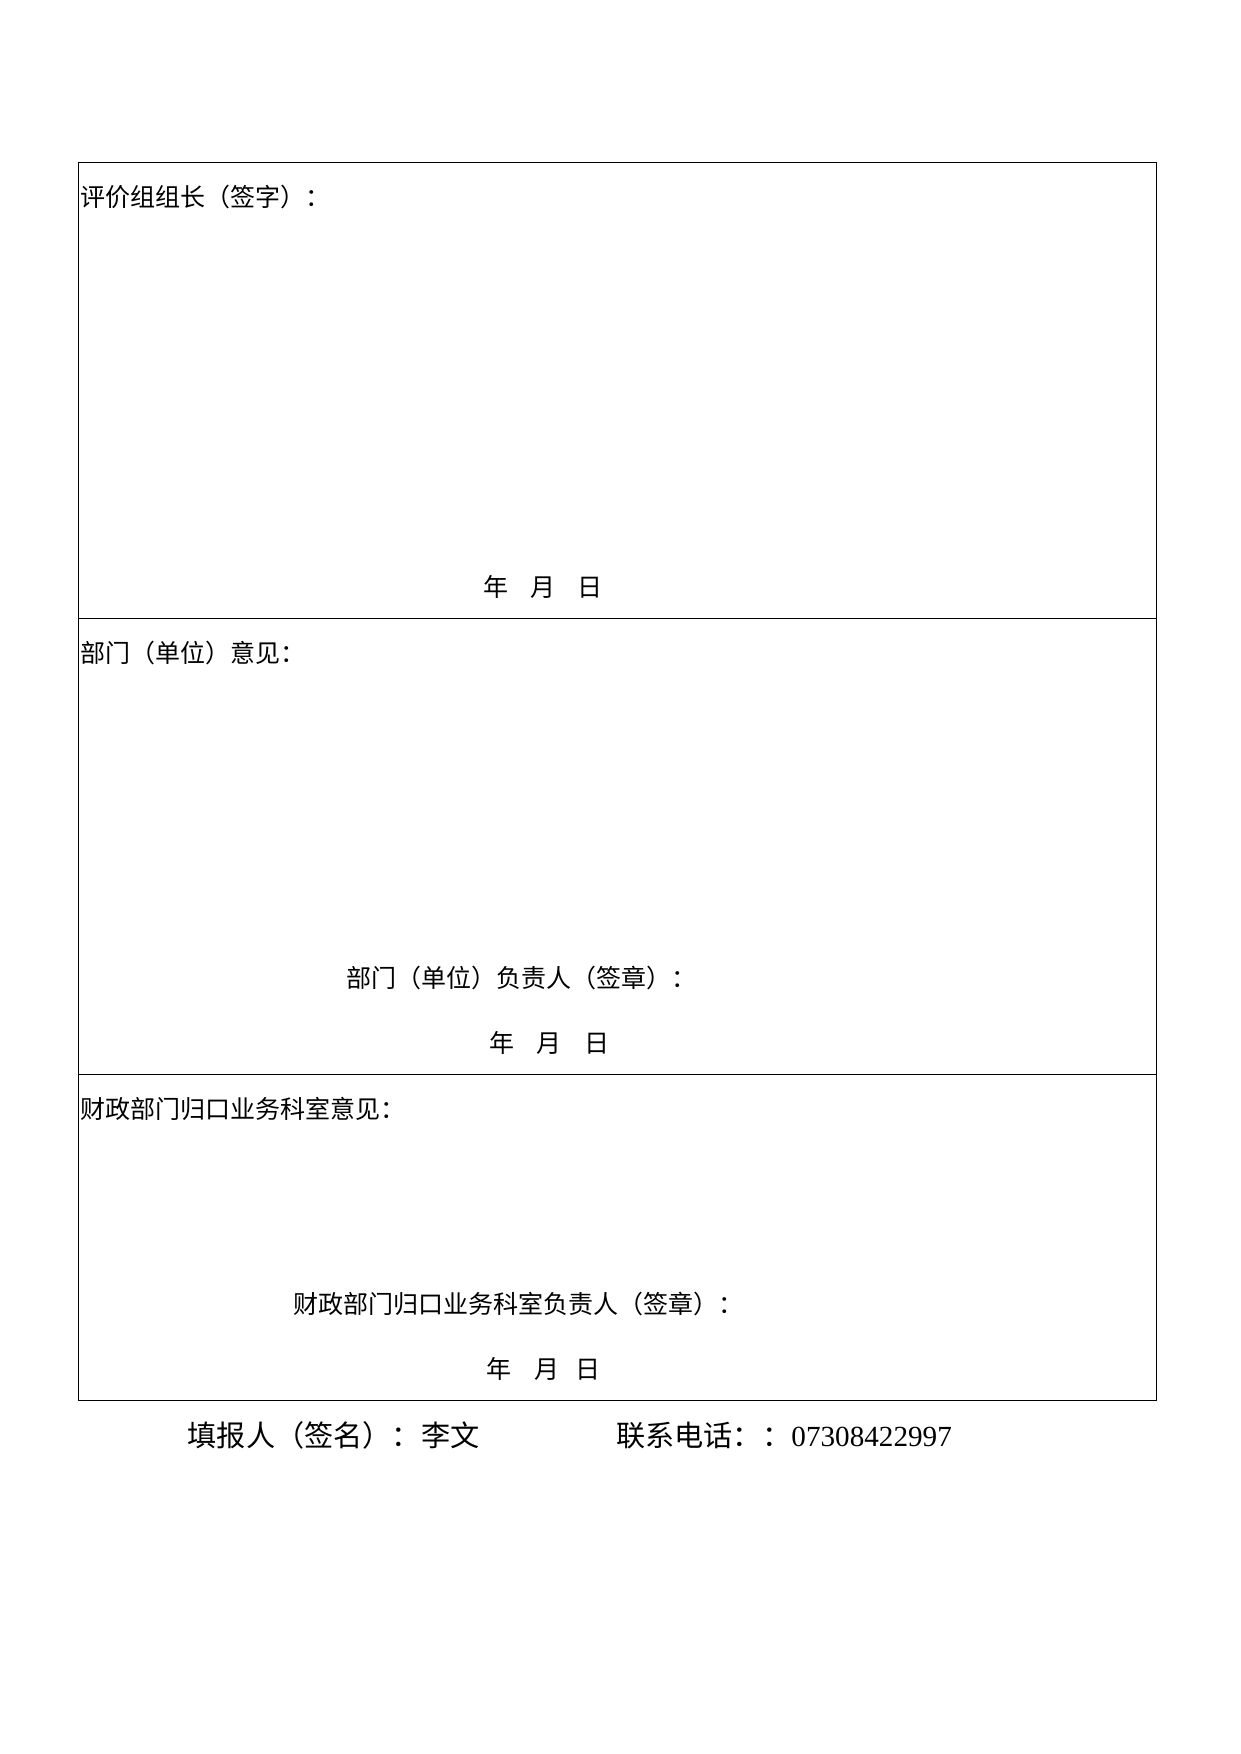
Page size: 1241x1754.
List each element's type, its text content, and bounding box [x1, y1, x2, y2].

table_cell 部门（单位）意见： 部门（单位）负责人（签章）： 年 月 日 [79, 619, 1156, 1074]
text 填报人（签名）：李文 联系电话：：07308422997 [187, 1401, 1053, 1466]
table_cell 评价组组长（签字）： 年 月 日 [79, 163, 1156, 618]
table_cell 财政部门归口业务科室意见： 财政部门归口业务科室负责人（签章）： 年 月 日 [79, 1075, 1156, 1400]
